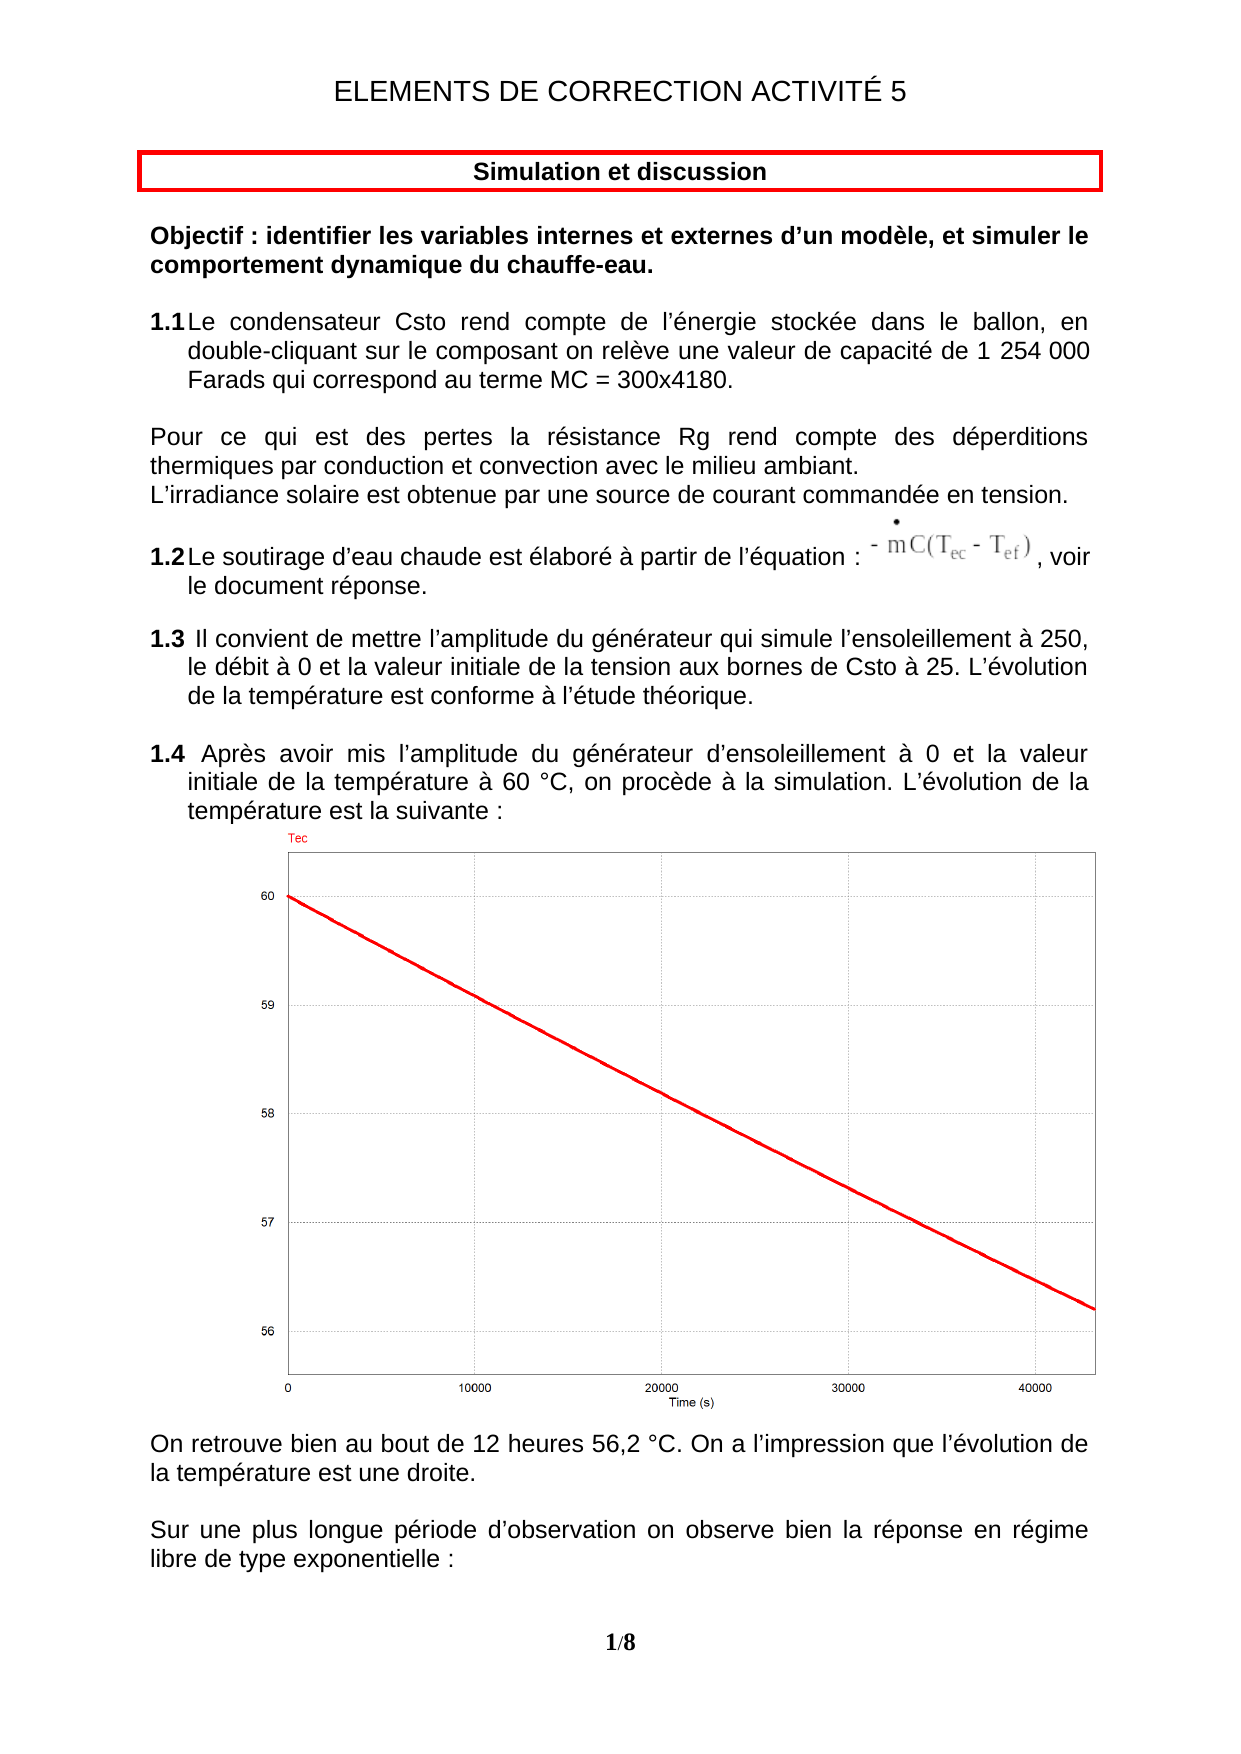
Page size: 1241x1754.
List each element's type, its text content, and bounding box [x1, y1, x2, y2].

picture [187, 824, 1128, 1430]
list Il convient de mettre l’amplitude du générateur qui simule l’ensoleillement à 250, le débit à 0 et la valeur initiale de la tension aux bornes de Csto à 25. L’évolution de la température est conforme à l’étude théorique. [150, 623, 1090, 710]
text Simulation et discussion [142, 155, 1099, 188]
list Le soutirage d’eau chaude est élaboré à partir de l’équation : , voir le document réponse. [150, 508, 1090, 599]
text Sur une plus longue période d’observation on observe bien la réponse en régime libre de type exponentielle : [150, 1516, 1090, 1573]
list Après avoir mis l’amplitude du générateur d’ensoleillement à 0 et la valeur initiale de la température à 60 °C, on procède à la simulation. L’évolution de la température est la suivante : [150, 738, 1090, 825]
text Objectif : identifier les variables internes et externes d’un modèle, et simuler le comportement dynamique du chauffe-eau. [150, 221, 1090, 278]
text L’irradiance solaire est obtenue par une source de courant commandée en tension. [150, 480, 1090, 508]
list Le condensateur Csto rend compte de l’énergie stockée dans le ballon, en double-cliquant sur le composant on relève une valeur de capacité de 1 254 000 Farads qui correspond au terme MC = 300x4180. [150, 307, 1090, 393]
text On retrouve bien au bout de 12 heures 56,2 °C. On a l’impression que l’évolution de la température est une droite. [150, 1429, 1090, 1487]
text Pour ce qui est des pertes la résistance Rg rend compte des déperditions thermiques par conduction et convection avec le milieu ambiant. [150, 422, 1090, 480]
